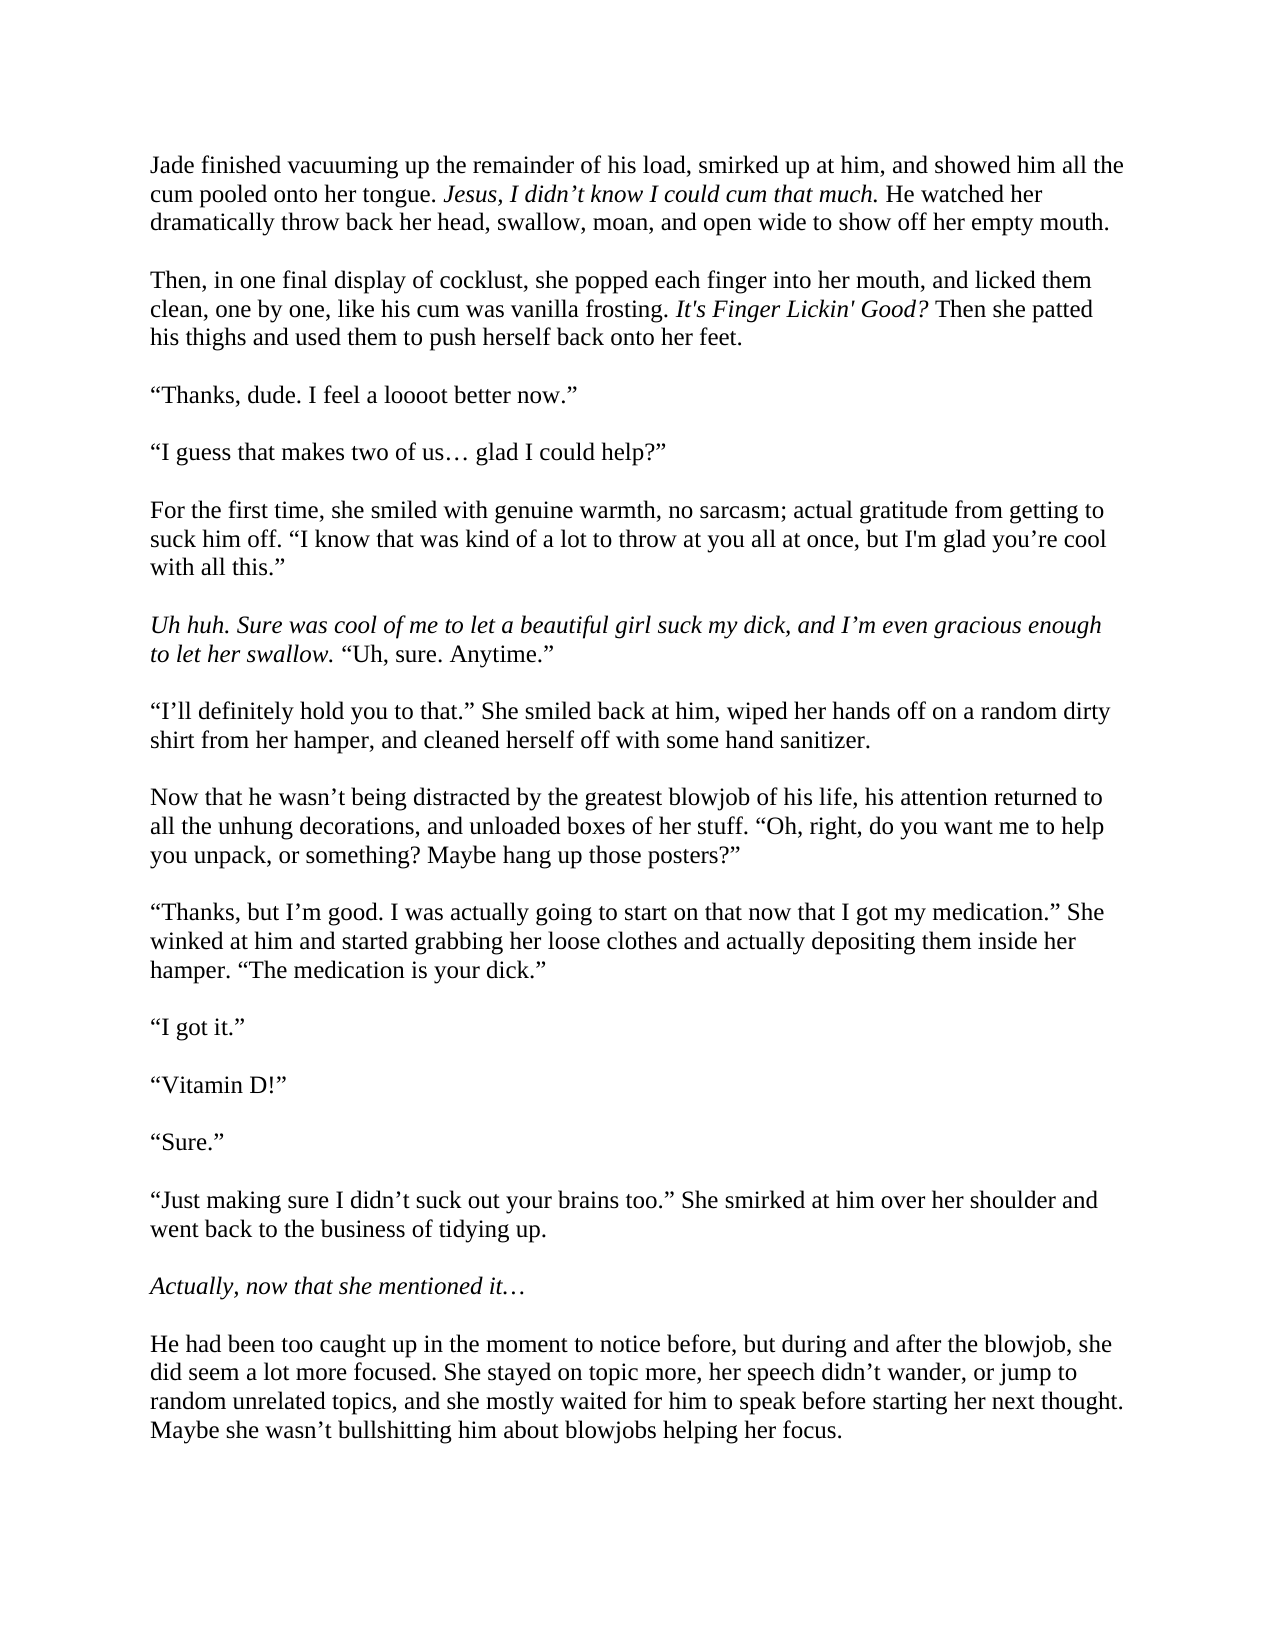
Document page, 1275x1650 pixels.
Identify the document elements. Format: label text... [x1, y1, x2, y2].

text Uh huh. Sure was cool of me to let a beautiful girl suck my dick, and I’m even gracious enough to let her swallow. “Uh, sure. Anytime.” [150, 610, 1125, 667]
text “I got it.” [150, 1012, 1125, 1041]
text He had been too caught up in the moment to notice before, but during and after the blowjob, she did seem a lot more focused. She stayed on topic more, her speech didn’t wander, or jump to random unrelated topics, and she mostly waited for him to speak before starting her next thought. Maybe she wasn’t bullshitting him about blowjobs helping her focus. [150, 1329, 1125, 1444]
text Then, in one final display of cocklust, she popped each finger into her mouth, and licked them clean, one by one, like his cum was vanilla frosting. It's Finger Lickin' Good? Then she patted his thighs and used them to push herself back onto her feet. [150, 265, 1125, 351]
text Jade finished vacuuming up the remainder of his load, smirked up at him, and showed him all the cum pooled onto her tongue. Jesus, I didn’t know I could cum that much. He watched her dramatically throw back her head, swallow, moan, and open wide to show off her empty mouth. [150, 150, 1125, 236]
text “Thanks, but I’m good. I was actually going to start on that now that I got my medication.” She winked at him and started grabbing her loose clothes and actually depositing them inside her hamper. “The medication is your dick.” [150, 897, 1125, 984]
text “I guess that makes two of us… glad I could help?” [150, 437, 1125, 466]
text “Thanks, dude. I feel a loooot better now.” [150, 380, 1125, 409]
text “I’ll definitely hold you to that.” She smiled back at him, wiped her hands off on a random dirty shirt from her hamper, and cleaned herself off with some hand sanitizer. [150, 696, 1125, 754]
text Now that he wasn’t being distracted by the greatest blowjob of his life, his attention returned to all the unhung decorations, and unloaded boxes of her stuff. “Oh, right, do you want me to help you unpack, or something? Maybe hang up those posters?” [150, 782, 1125, 869]
text Actually, now that she mentioned it… [150, 1271, 1125, 1300]
text “Sure.” [150, 1127, 1125, 1156]
text “Vitamin D!” [150, 1070, 1125, 1099]
text “Just making sure I didn’t suck out your brains too.” She smirked at him over her shoulder and went back to the business of tidying up. [150, 1185, 1125, 1242]
text For the first time, she smiled with genuine warmth, no sarcasm; actual gratitude from getting to suck him off. “I know that was kind of a lot to throw at you all at once, but I'm glad you’re cool with all this.” [150, 495, 1125, 581]
